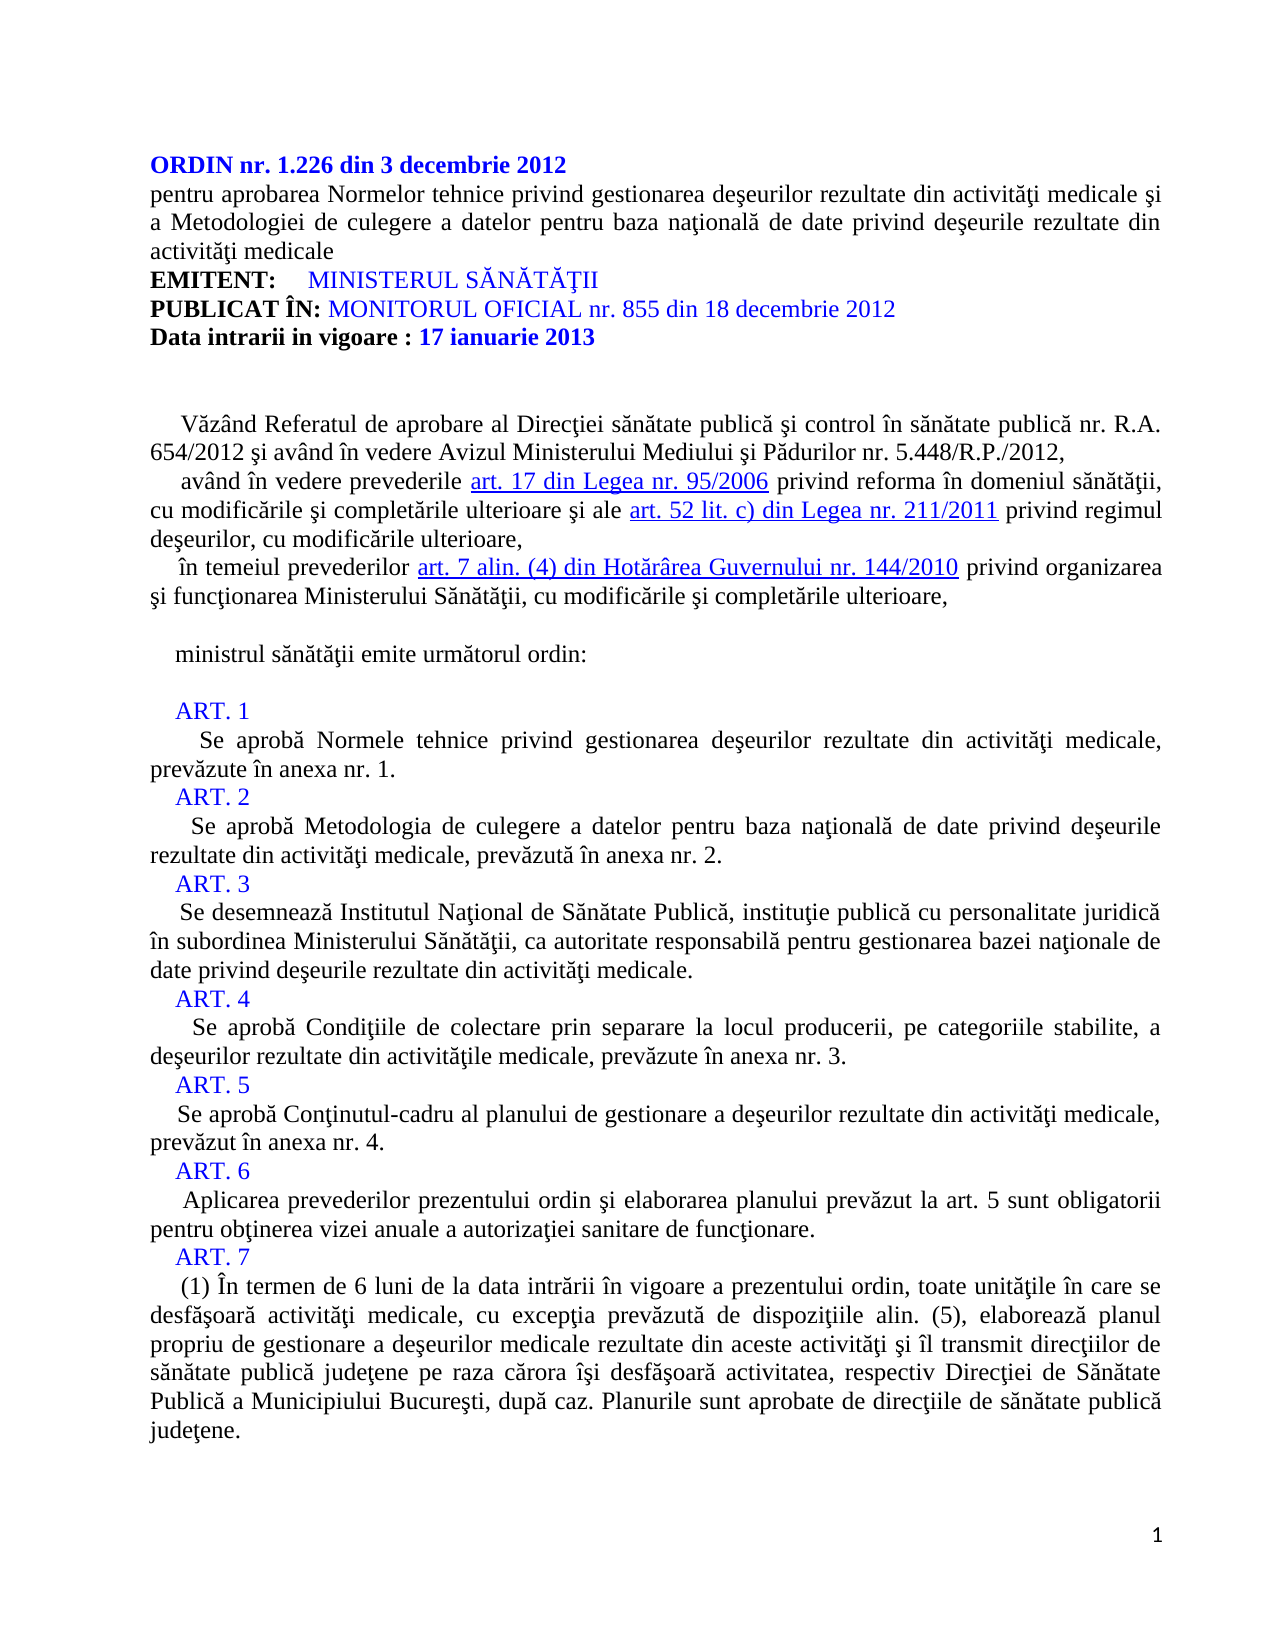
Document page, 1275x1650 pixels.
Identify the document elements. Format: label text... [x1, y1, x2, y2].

text ORDIN nr. 1.226 din 3 decembrie 2012 [150, 150, 1162, 179]
text având în vedere prevederile <LLNK 12006 95 10 202 17 29>art. 17 din Legea nr. 95/2006 privind reforma în domeniul sănătăţii, cu modificările şi completările ulterioare şi ale <LLNK 12011 211 10 202 52 38>art. 52 lit. c) din Legea nr. 211/2011 privind regimul deşeurilor, cu modificările ulterioare, [150, 466, 1162, 552]
text Se aprobă Metodologia de culegere a datelor pentru baza naţională de date privind deşeurile rezultate din activităţi medicale, prevăzută în anexa nr. 2. [150, 811, 1162, 869]
text Se aprobă Conţinutul-cadru al planului de gestionare a deşeurilor rezultate din activităţi medicale, prevăzut în anexa nr. 4. [150, 1099, 1162, 1156]
text ART. 3 [150, 869, 1162, 897]
text Data intrarii in vigoare : 17 ianuarie 2013 [150, 322, 1162, 351]
text Se aprobă Condiţiile de colectare prin separare la locul producerii, pe categoriile stabilite, a deşeurilor rezultate din activităţile medicale, prevăzute în anexa nr. 3. [150, 1012, 1162, 1070]
text Văzând Referatul de aprobare al Direcţiei sănătate publică şi control în sănătate publică nr. R.A. 654/2012 şi având în vedere Avizul Ministerului Mediului şi Pădurilor nr. 5.448/R.P./2012, [150, 409, 1162, 466]
text EMITENT: MINISTERUL SĂNĂTĂŢII [150, 265, 1162, 294]
text ministrul sănătăţii emite următorul ordin: [150, 639, 1162, 667]
text ART. 2 [150, 782, 1162, 811]
text Se aprobă Normele tehnice privind gestionarea deşeurilor rezultate din activităţi medicale, prevăzute în anexa nr. 1. [150, 725, 1162, 782]
text Aplicarea prevederilor prezentului ordin şi elaborarea planului prevăzut la art. 5 sunt obligatorii pentru obţinerea vizei anuale a autorizaţiei sanitare de funcţionare. [150, 1185, 1162, 1242]
text ART. 5 [150, 1070, 1162, 1099]
text ART. 4 [150, 984, 1162, 1012]
text ART. 6 [150, 1156, 1162, 1185]
text ART. 7 [150, 1242, 1162, 1271]
text pentru aprobarea Normelor tehnice privind gestionarea deşeurilor rezultate din activităţi medicale şi a Metodologiei de culegere a datelor pentru baza naţională de date privind deşeurile rezultate din activităţi medicale [150, 179, 1162, 265]
text (1) În termen de 6 luni de la data intrării în vigoare a prezentului ordin, toate unităţile în care se desfăşoară activităţi medicale, cu excepţia prevăzută de dispoziţiile alin. (5), elaborează planul propriu de gestionare a deşeurilor medicale rezultate din aceste activităţi şi îl transmit direcţiilor de sănătate publică judeţene pe raza cărora îşi desfăşoară activitatea, respectiv Direcţiei de Sănătate Publică a Municipiului Bucureşti, după caz. Planurile sunt aprobate de direcţiile de sănătate publică judeţene. [150, 1271, 1162, 1444]
text în temeiul prevederilor <LLNK 12010 144 20 302 7 54>art. 7 alin. (4) din Hotărârea Guvernului nr. 144/2010 privind organizarea şi funcţionarea Ministerului Sănătăţii, cu modificările şi completările ulterioare, [150, 552, 1162, 610]
text ART. 1 [150, 696, 1162, 725]
text Se desemnează Institutul Naţional de Sănătate Publică, instituţie publică cu personalitate juridică în subordinea Ministerului Sănătăţii, ca autoritate responsabilă pentru gestionarea bazei naţionale de date privind deşeurile rezultate din activităţi medicale. [150, 897, 1162, 984]
text PUBLICAT ÎN: MONITORUL OFICIAL nr. 855 din 18 decembrie 2012 [150, 294, 1162, 322]
